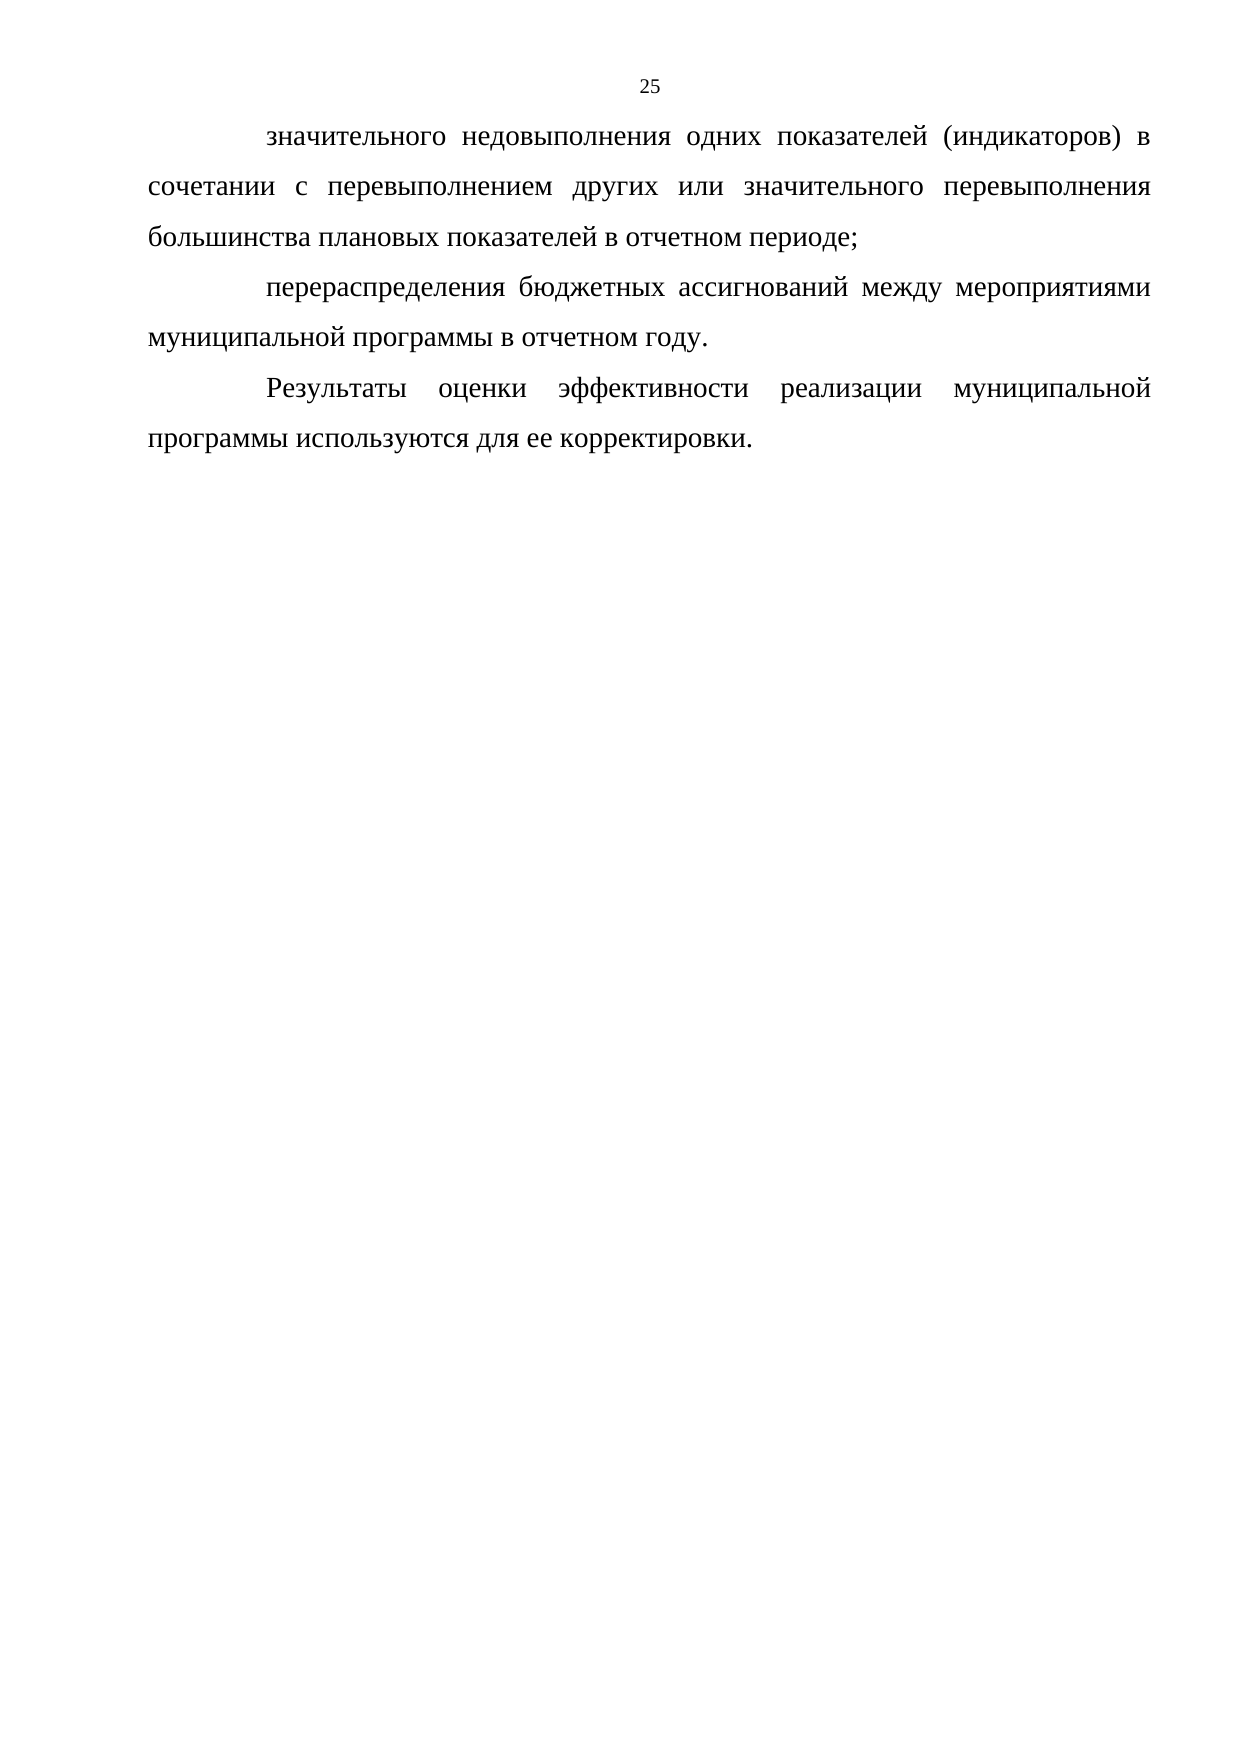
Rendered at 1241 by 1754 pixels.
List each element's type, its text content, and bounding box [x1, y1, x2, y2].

text Результаты оценки эффективности реализации муниципальной программы используются для ее корректировки. [148, 370, 1152, 453]
text перераспределения бюджетных ассигнований между мероприятиями муниципальной программы в отчетном году. [148, 269, 1152, 353]
text значительного недовыполнения одних показателей (индикаторов) в сочетании с перевыполнением других или значительного перевыполнения большинства плановых показателей в отчетном периоде; [148, 118, 1152, 252]
